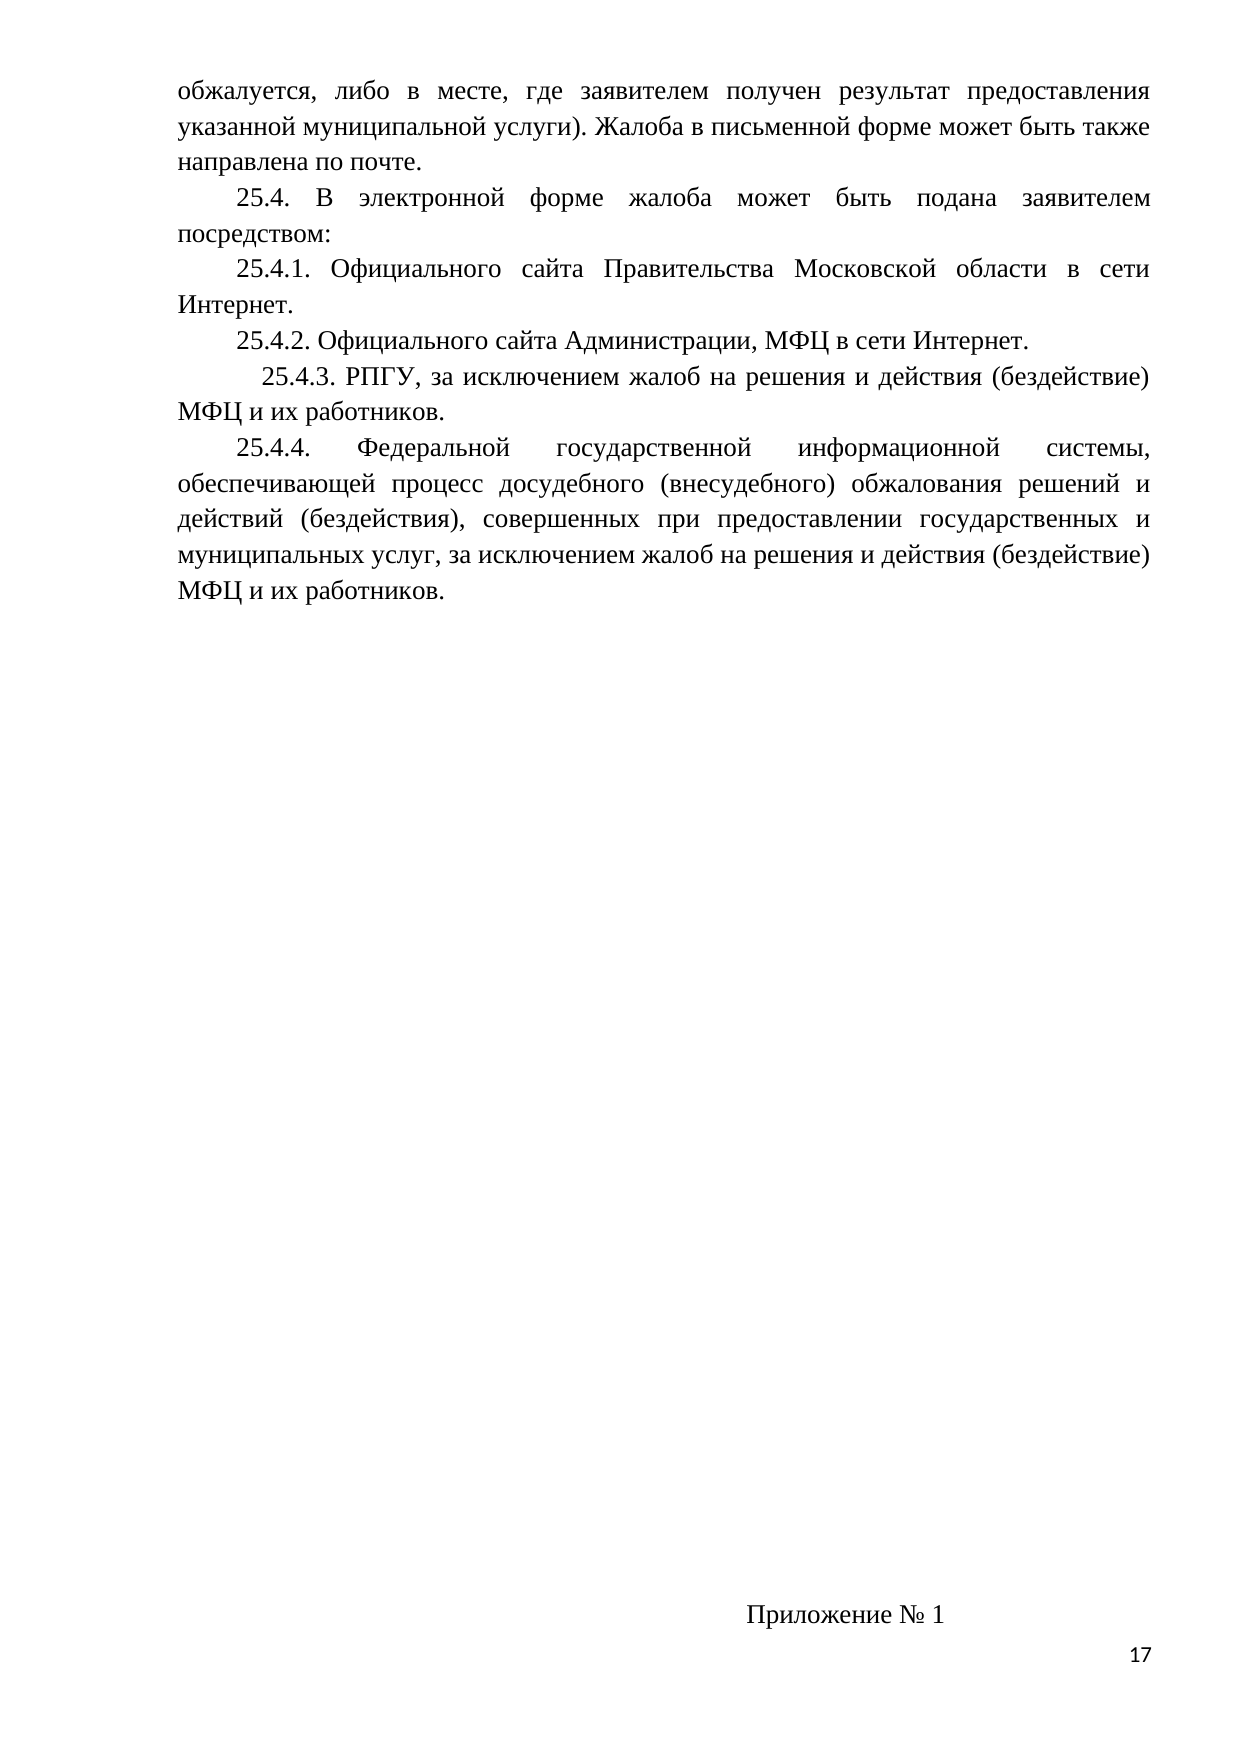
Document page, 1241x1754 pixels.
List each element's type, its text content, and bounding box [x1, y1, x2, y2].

text 25.4.4. Федеральной государственной информационной системы, обеспечивающей процесс досудебного (внесудебного) обжалования решений и действий (бездействия), совершенных при предоставлении государственных и муниципальных услуг, за исключением жалоб на решения и действия (бездействие) МФЦ и их работников. [177, 431, 1152, 605]
text 25.4.2. Официального сайта Администрации, МФЦ в сети Интернет. [177, 324, 1152, 355]
text 25.4. В электронной форме жалоба может быть подана заявителем посредством: [177, 181, 1152, 248]
text 25.4.1. Официального сайта Правительства Московской области в сети Интернет. [177, 252, 1152, 319]
text 25.4.3. РПГУ, за исключением жалоб на решения и действия (бездействие) МФЦ и их работников. [177, 360, 1152, 427]
text Приложение № 1 [177, 1598, 1152, 1630]
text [177, 74, 1152, 176]
